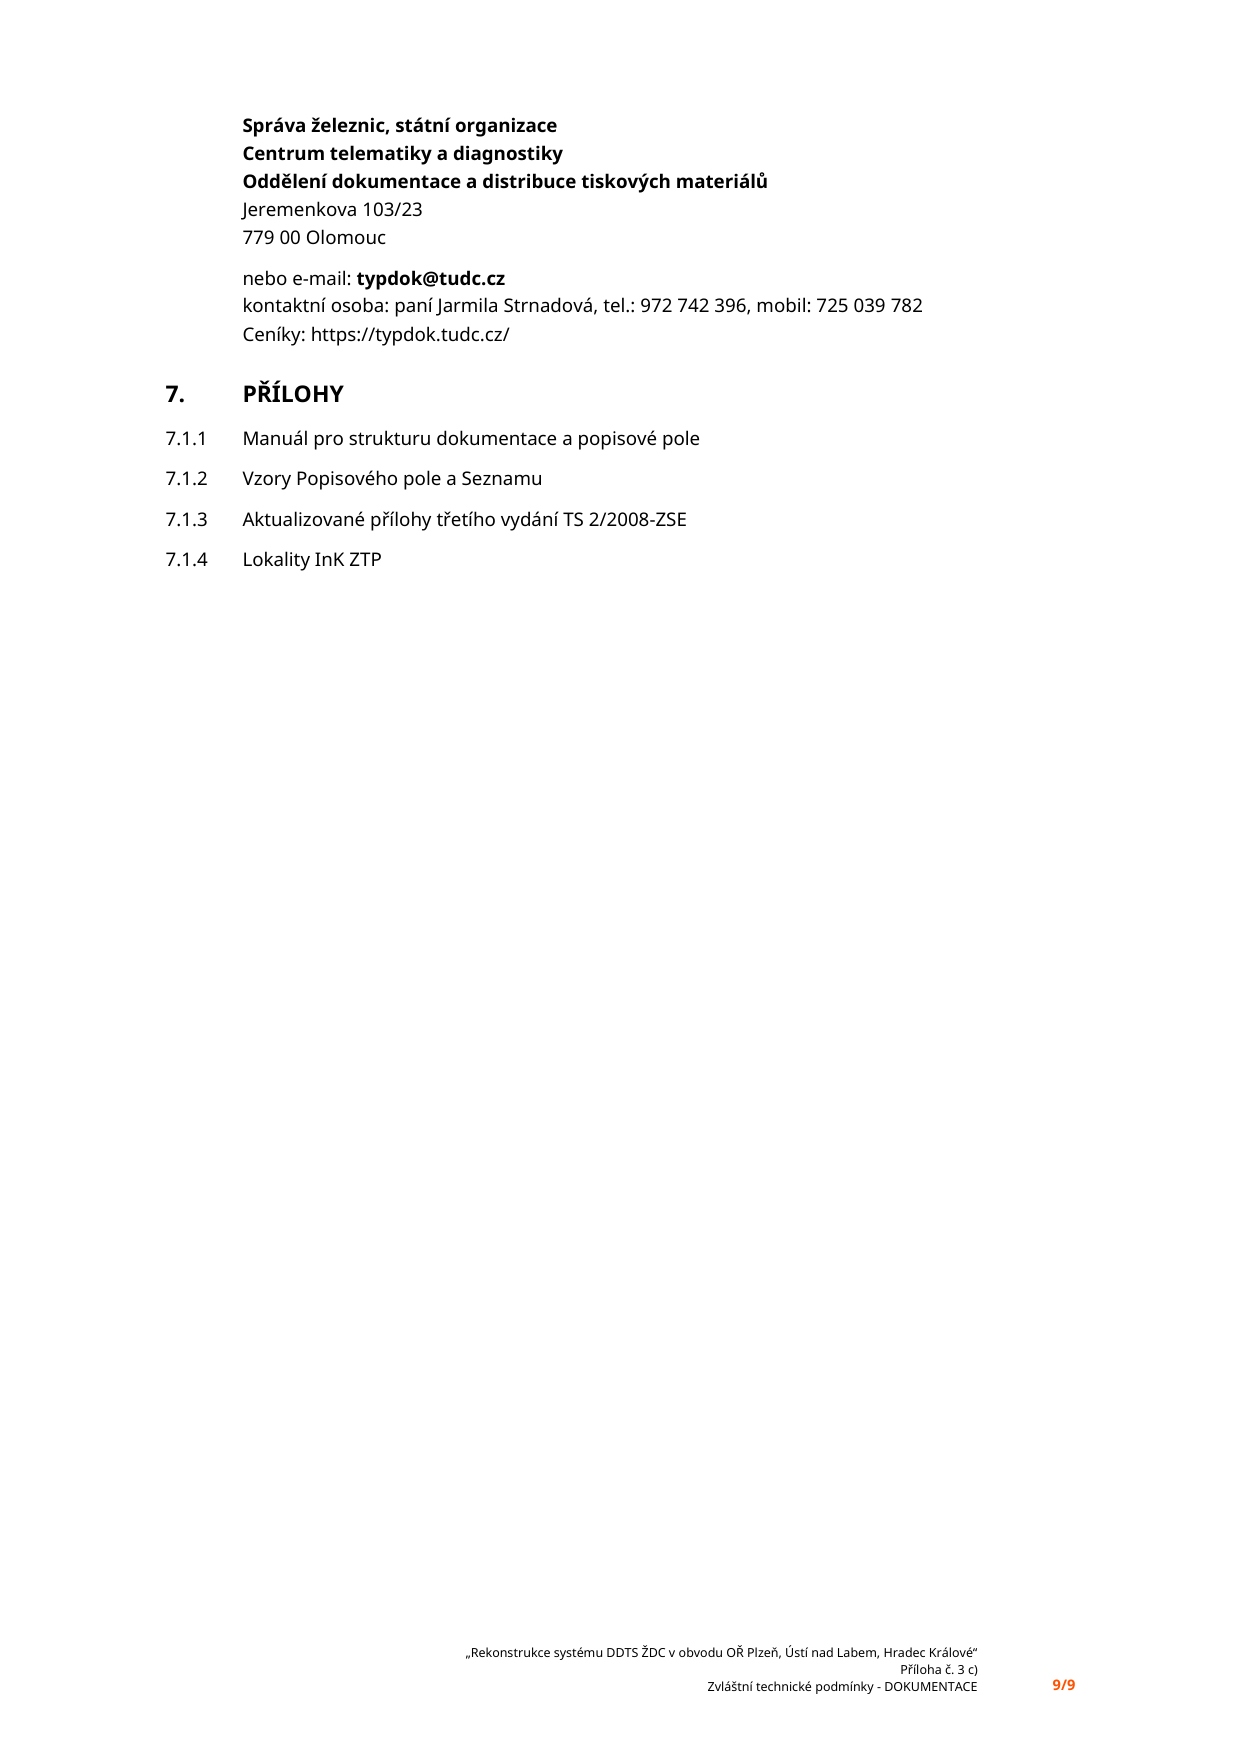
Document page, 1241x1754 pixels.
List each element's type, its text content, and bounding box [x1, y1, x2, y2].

text Správa železnic, státní organizace [242, 112, 1075, 138]
text Ceníky: https://typdok.tudc.cz/ [242, 321, 1075, 346]
list Lokality InK ZTP [165, 546, 1075, 572]
text kontaktní osoba: paní Jarmila Strnadová, tel.: 972 742 396, mobil: 725 039 782 [242, 293, 1075, 318]
list PŘÍLOHY [165, 378, 1075, 409]
text 779 00 Olomouc [242, 224, 1075, 250]
text Centrum telematiky a diagnostiky [242, 140, 1075, 166]
list Aktualizované přílohy třetího vydání TS 2/2008-ZSE [165, 506, 1075, 531]
text nebo e-mail: typdok@tudc.cz [242, 265, 1075, 290]
text Oddělení dokumentace a distribuce tiskových materiálů [242, 168, 1075, 194]
text Manuál pro strukturu dokumentace a popisové pole [165, 425, 1075, 450]
text Jeremenkova 103/23 [242, 196, 1075, 222]
list Vzory Popisového pole a Seznamu [165, 465, 1075, 491]
